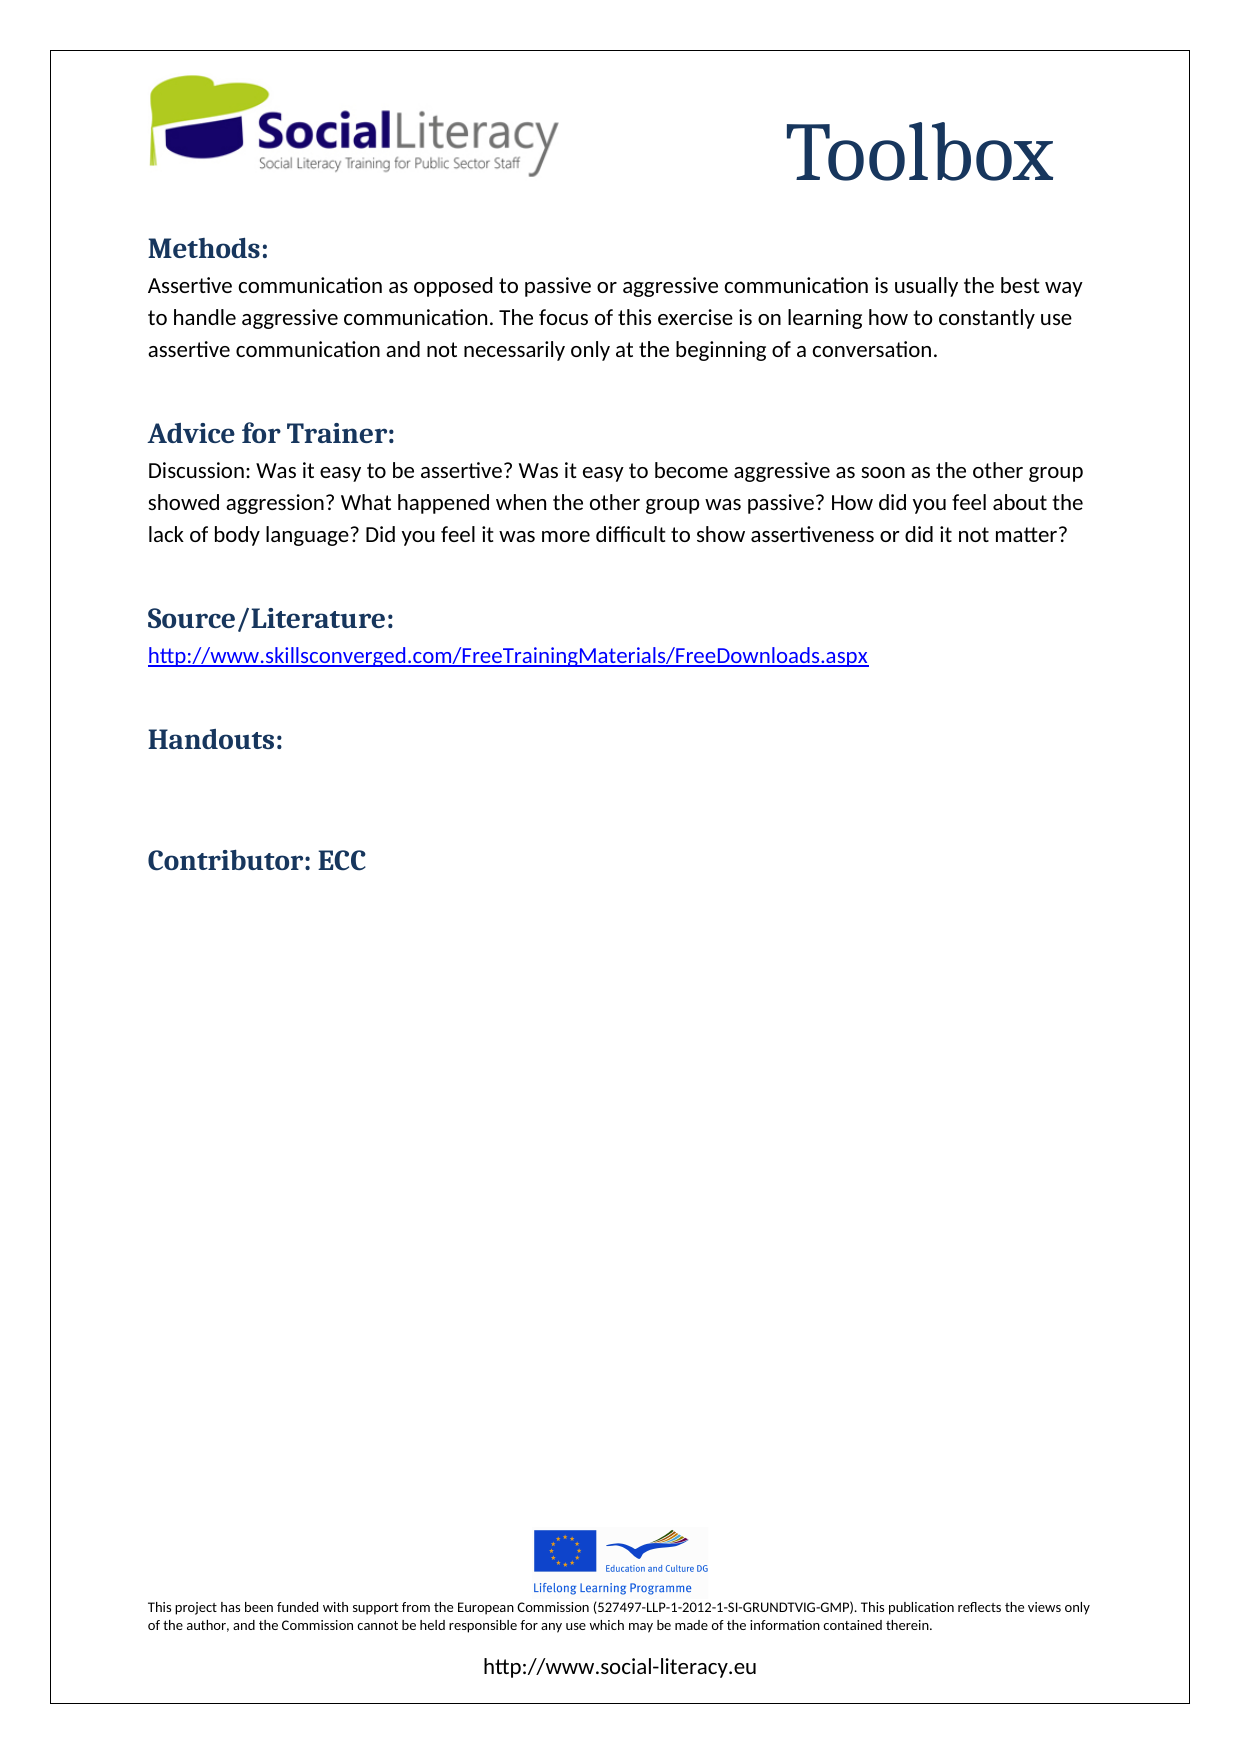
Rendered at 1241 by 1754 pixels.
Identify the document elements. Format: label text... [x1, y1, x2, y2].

picture [532, 1527, 709, 1599]
text http://www.skillsconverged.com/FreeTrainingMaterials/FreeDownloads.aspx [148, 641, 1093, 669]
subtitle Advice for Trainer: [148, 417, 1093, 451]
subtitle Handouts: [148, 723, 1093, 757]
text Assertive communication as opposed to passive or aggressive communication is usually the best way to handle aggressive communication. The focus of this exercise is on learning how to constantly use assertive communication and not necessarily only at the beginning of a conversation. [148, 271, 1093, 363]
subtitle Contributor: ECC [148, 844, 1093, 877]
subtitle Methods: [148, 232, 1093, 266]
picture [147, 73, 561, 181]
text Discussion: Was it easy to be assertive? Was it easy to become aggressive as soon as the other group showed aggression? What happened when the other group was passive? How did you feel about the lack of body language? Did you feel it was more difficult to show assertiveness or did it not matter? [148, 456, 1093, 548]
subtitle Source/Literature: [148, 602, 1093, 636]
